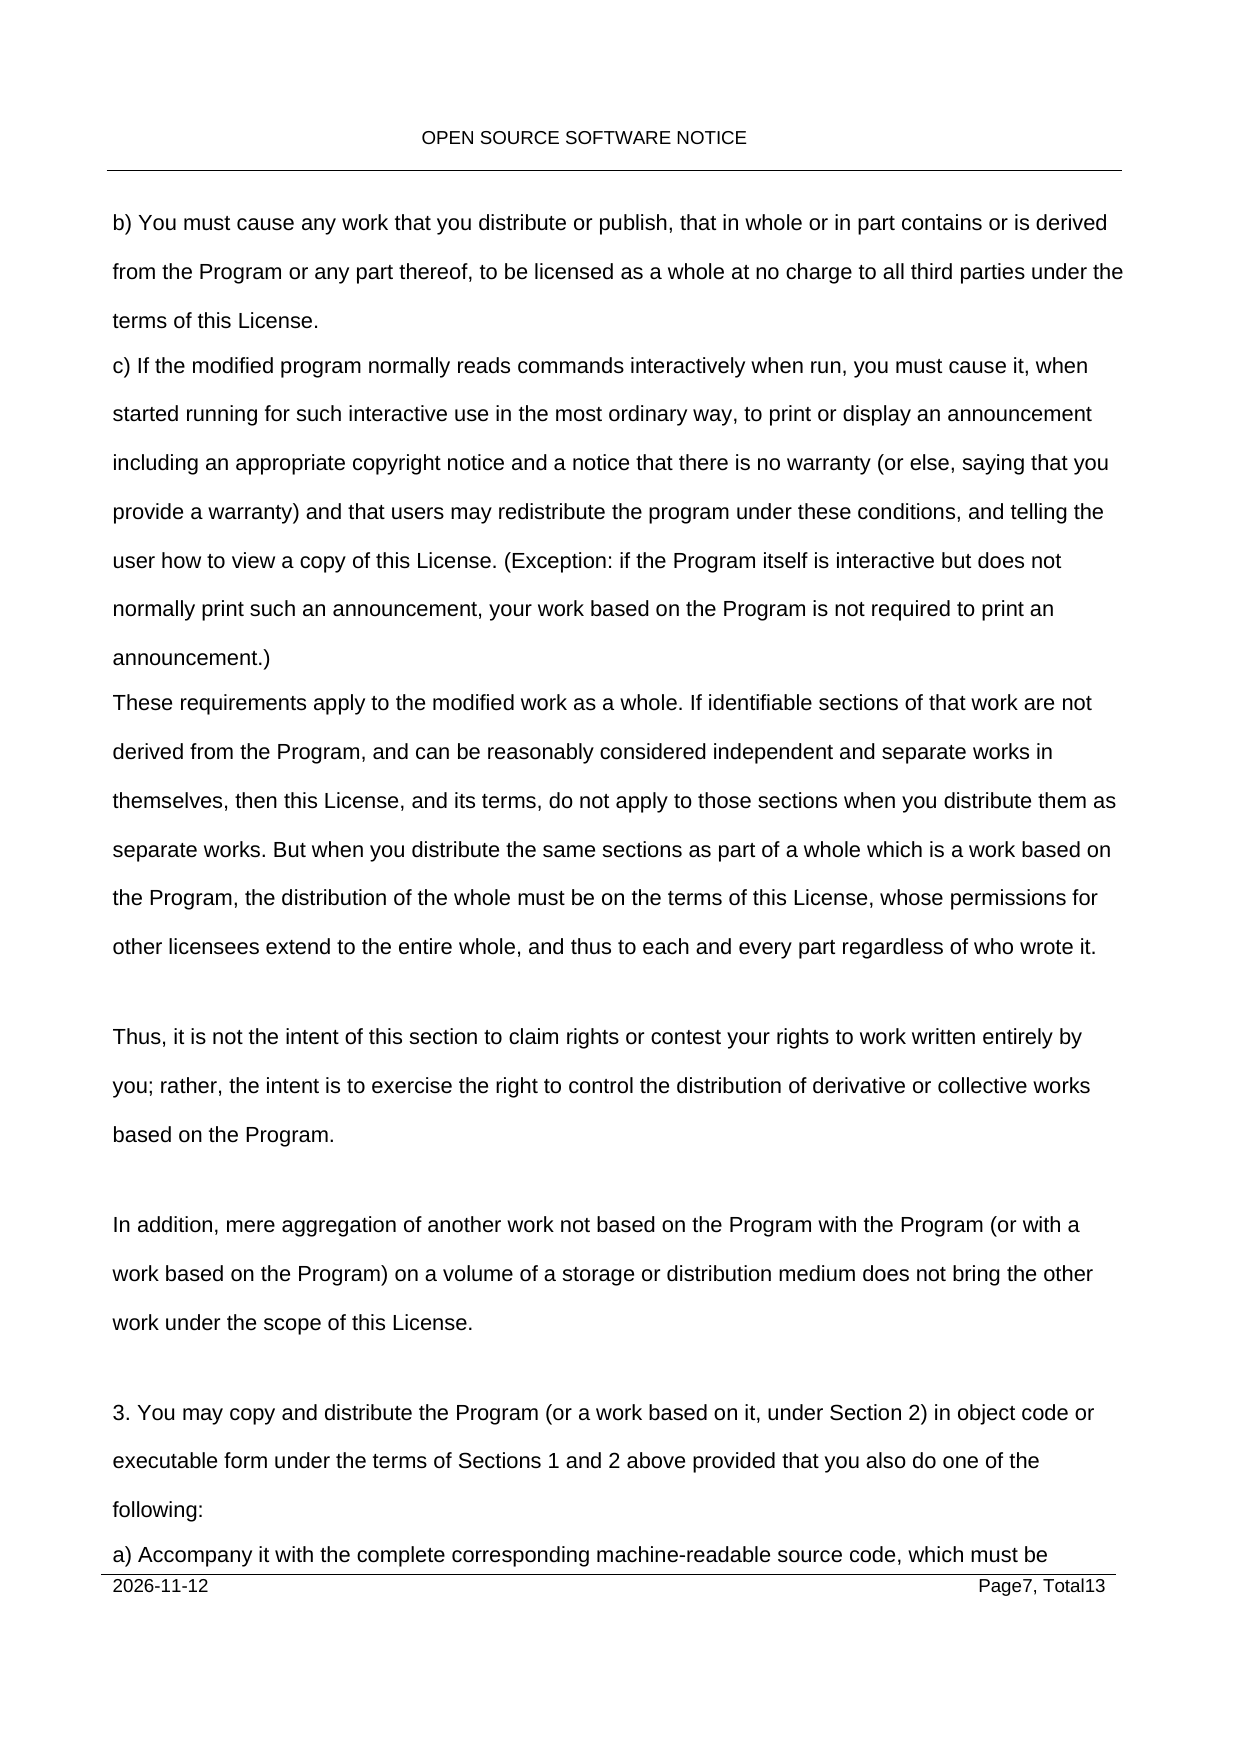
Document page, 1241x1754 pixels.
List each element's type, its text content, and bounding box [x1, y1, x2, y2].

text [112, 1538, 1128, 1571]
text These requirements apply to the modified work as a whole. If identifiable sections of that work are not derived from the Program, and can be reasonably considered independent and separate works in themselves, then this License, and its terms, do not apply to those sections when you distribute them as separate works. But when you distribute the same sections as part of a whole which is a work based on the Program, the distribution of the whole must be on the terms of this License, whose permissions for other licensees extend to the entire whole, and thus to each and every part regardless of who wrote it. [112, 687, 1128, 963]
text In addition, mere aggregation of another work not based on the Program with the Program (or with a work based on the Program) on a volume of a storage or distribution medium does not bring the other work under the scope of this License. [112, 1208, 1128, 1338]
text 3. You may copy and distribute the Program (or a work based on it, under Section 2) in object code or executable form under the terms of Sections 1 and 2 above provided that you also do one of the following: [112, 1396, 1128, 1526]
text Thus, it is not the intent of this section to claim rights or contest your rights to work written entirely by you; rather, the intent is to exercise the right to control the distribution of derivative or collective works based on the Program. [112, 1021, 1128, 1151]
text b) You must cause any work that you distribute or publish, that in whole or in part contains or is derived from the Program or any part thereof, to be licensed as a whole at no charge to all third parties under the terms of this License. [112, 206, 1128, 336]
text c) If the modified program normally reads commands interactively when run, you must cause it, when started running for such interactive use in the most ordinary way, to print or display an announcement including an appropriate copyright notice and a notice that there is no warranty (or else, saying that you provide a warranty) and that users may redistribute the program under these conditions, and telling the user how to view a copy of this License. (Exception: if the Program itself is interactive but does not normally print such an announcement, your work based on the Program is not required to print an announcement.) [112, 349, 1128, 674]
